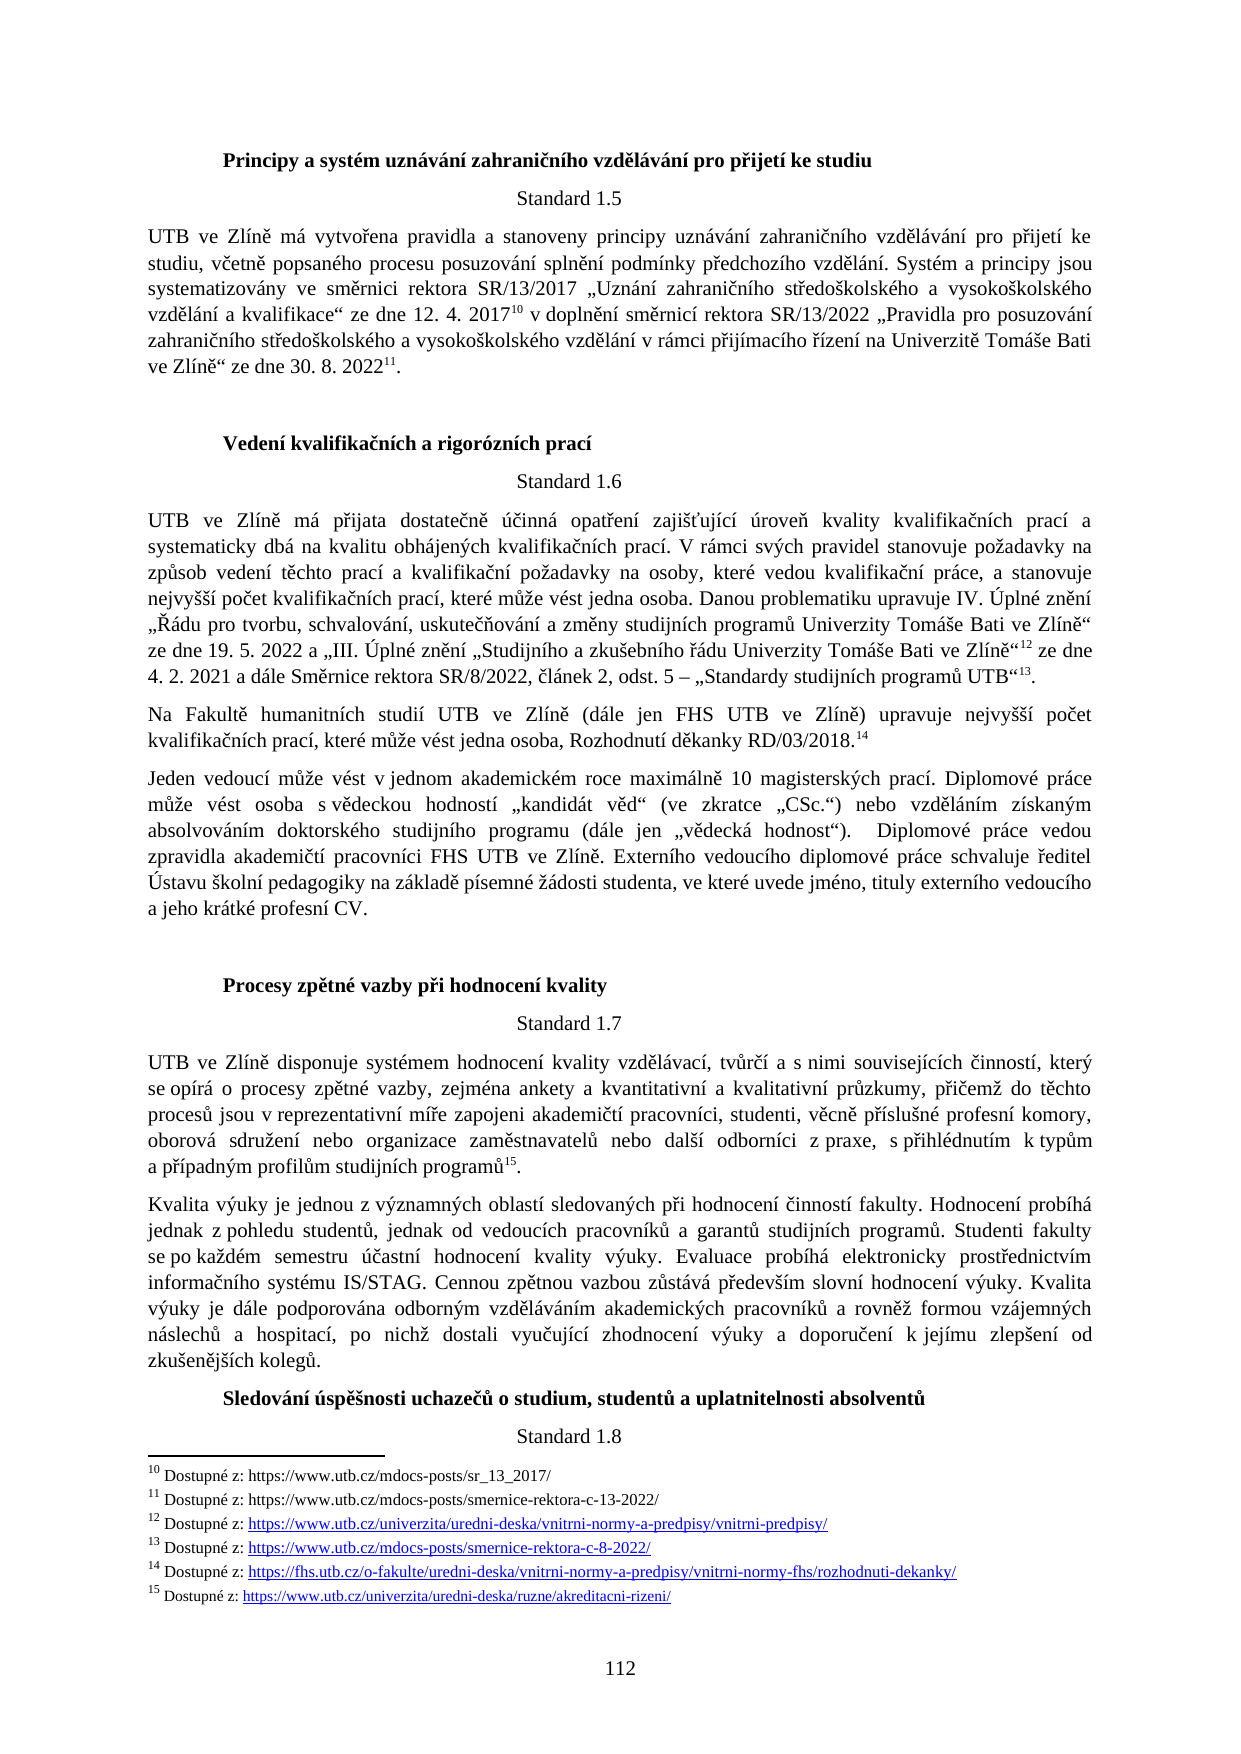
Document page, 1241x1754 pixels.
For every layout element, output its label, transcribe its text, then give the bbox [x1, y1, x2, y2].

text Kvalita výuky je jednou z významných oblastí sledovaných při hodnocení činností fakulty. Hodnocení probíhá jednak z pohledu studentů, jednak od vedoucích pracovníků a garantů studijních programů. Studenti fakulty se po každém semestru účastní hodnocení kvality výuky. Evaluace probíhá elektronicky prostřednictvím informačního systému IS/STAG. Cennou zpětnou vazbou zůstává především slovní hodnocení výuky. Kvalita výuky je dále podporována odborným vzděláváním akademických pracovníků a rovněž formou vzájemných náslechů a hospitací, po nichž dostali vyučující zhodnocení výuky a doporučení k jejímu zlepšení od zkušenějších kolegů. [148, 1192, 1093, 1372]
text Standard 1.7 [148, 1011, 1093, 1035]
text Jeden vedoucí může vést v jednom akademickém roce maximálně 10 magisterských prací. Diplomové práce může vést osoba s vědeckou hodností „kandidát věd“ (ve zkratce „CSc.“) nebo vzděláním získaným absolvováním doktorského studijního programu (dále jen „vědecká hodnost“). Diplomové práce vedou zpravidla akademičtí pracovníci FHS UTB ve Zlíně. Externího vedoucího diplomové práce schvaluje ředitel Ústavu školní pedagogiky na základě písemné žádosti studenta, ve které uvede jméno, tituly externího vedoucího a jeho krátké profesní CV. [148, 766, 1093, 920]
text Sledování úspěšnosti uchazečů o studium, studentů a uplatnitelnosti absolventů [223, 1386, 1093, 1410]
text Procesy zpětné vazby při hodnocení kvality [223, 973, 1093, 997]
text Standard 1.5 [148, 186, 1093, 210]
text UTB ve Zlíně disponuje systémem hodnocení kvality vzdělávací, tvůrčí a s nimi souvisejících činností, který se opírá o procesy zpětné vazby, zejména ankety a kvantitativní a kvalitativní průzkumy, přičemž do těchto procesů jsou v reprezentativní míře zapojeni akademičtí pracovníci, studenti, věcně příslušné profesní komory, oborová sdružení nebo organizace zaměstnavatelů nebo další odborníci z praxe, s přihlédnutím k typům a případným profilům studijních programů. [148, 1050, 1093, 1178]
text UTB ve Zlíně má přijata dostatečně účinná opatření zajišťující úroveň kvality kvalifikačních prací a systematicky dbá na kvalitu obhájených kvalifikačních prací. V rámci svých pravidel stanovuje požadavky na způsob vedení těchto prací a kvalifikační požadavky na osoby, které vedou kvalifikační práce, a stanovuje nejvyšší počet kvalifikačních prací, které může vést jedna osoba. Danou problematiku upravuje IV. Úplné znění „Řádu pro tvorbu, schvalování, uskutečňování a změny studijních programů Univerzity Tomáše Bati ve Zlíně“ ze dne 19. 5. 2022 a „III. Úplné znění „Studijního a zkušebního řádu Univerzity Tomáše Bati ve Zlíně“ ze dne 4. 2. 2021 a dále Směrnice rektora SR/8/2022, článek 2, odst. 5 – „Standardy studijních programů UTB“. [148, 508, 1093, 688]
text Principy a systém uznávání zahraničního vzdělávání pro přijetí ke studiu [223, 148, 1093, 172]
text Standard 1.8 [148, 1424, 1093, 1448]
text UTB ve Zlíně má vytvořena pravidla a stanoveny principy uznávání zahraničního vzdělávání pro přijetí ke studiu, včetně popsaného procesu posuzování splnění podmínky předchozího vzdělání. Systém a principy jsou systematizovány ve směrnici rektora SR/13/2017 „Uznání zahraničního středoškolského a vysokoškolského vzdělání a kvalifikace“ ze dne 12. 4. 2017 v doplnění směrnicí rektora SR/13/2022 „Pravidla pro posuzování zahraničního středoškolského a vysokoškolského vzdělání v rámci přijímacího řízení na Univerzitě Tomáše Bati ve Zlíně“ ze dne 30. 8. 2022. [148, 224, 1093, 378]
text Vedení kvalifikačních a rigorózních prací [223, 431, 1093, 455]
text Na Fakultě humanitních studií UTB ve Zlíně (dále jen FHS UTB ve Zlíně) upravuje nejvyšší počet kvalifikačních prací, které může vést jedna osoba, Rozhodnutí děkanky RD/03/2018. [148, 702, 1093, 752]
text Standard 1.6 [148, 469, 1093, 493]
